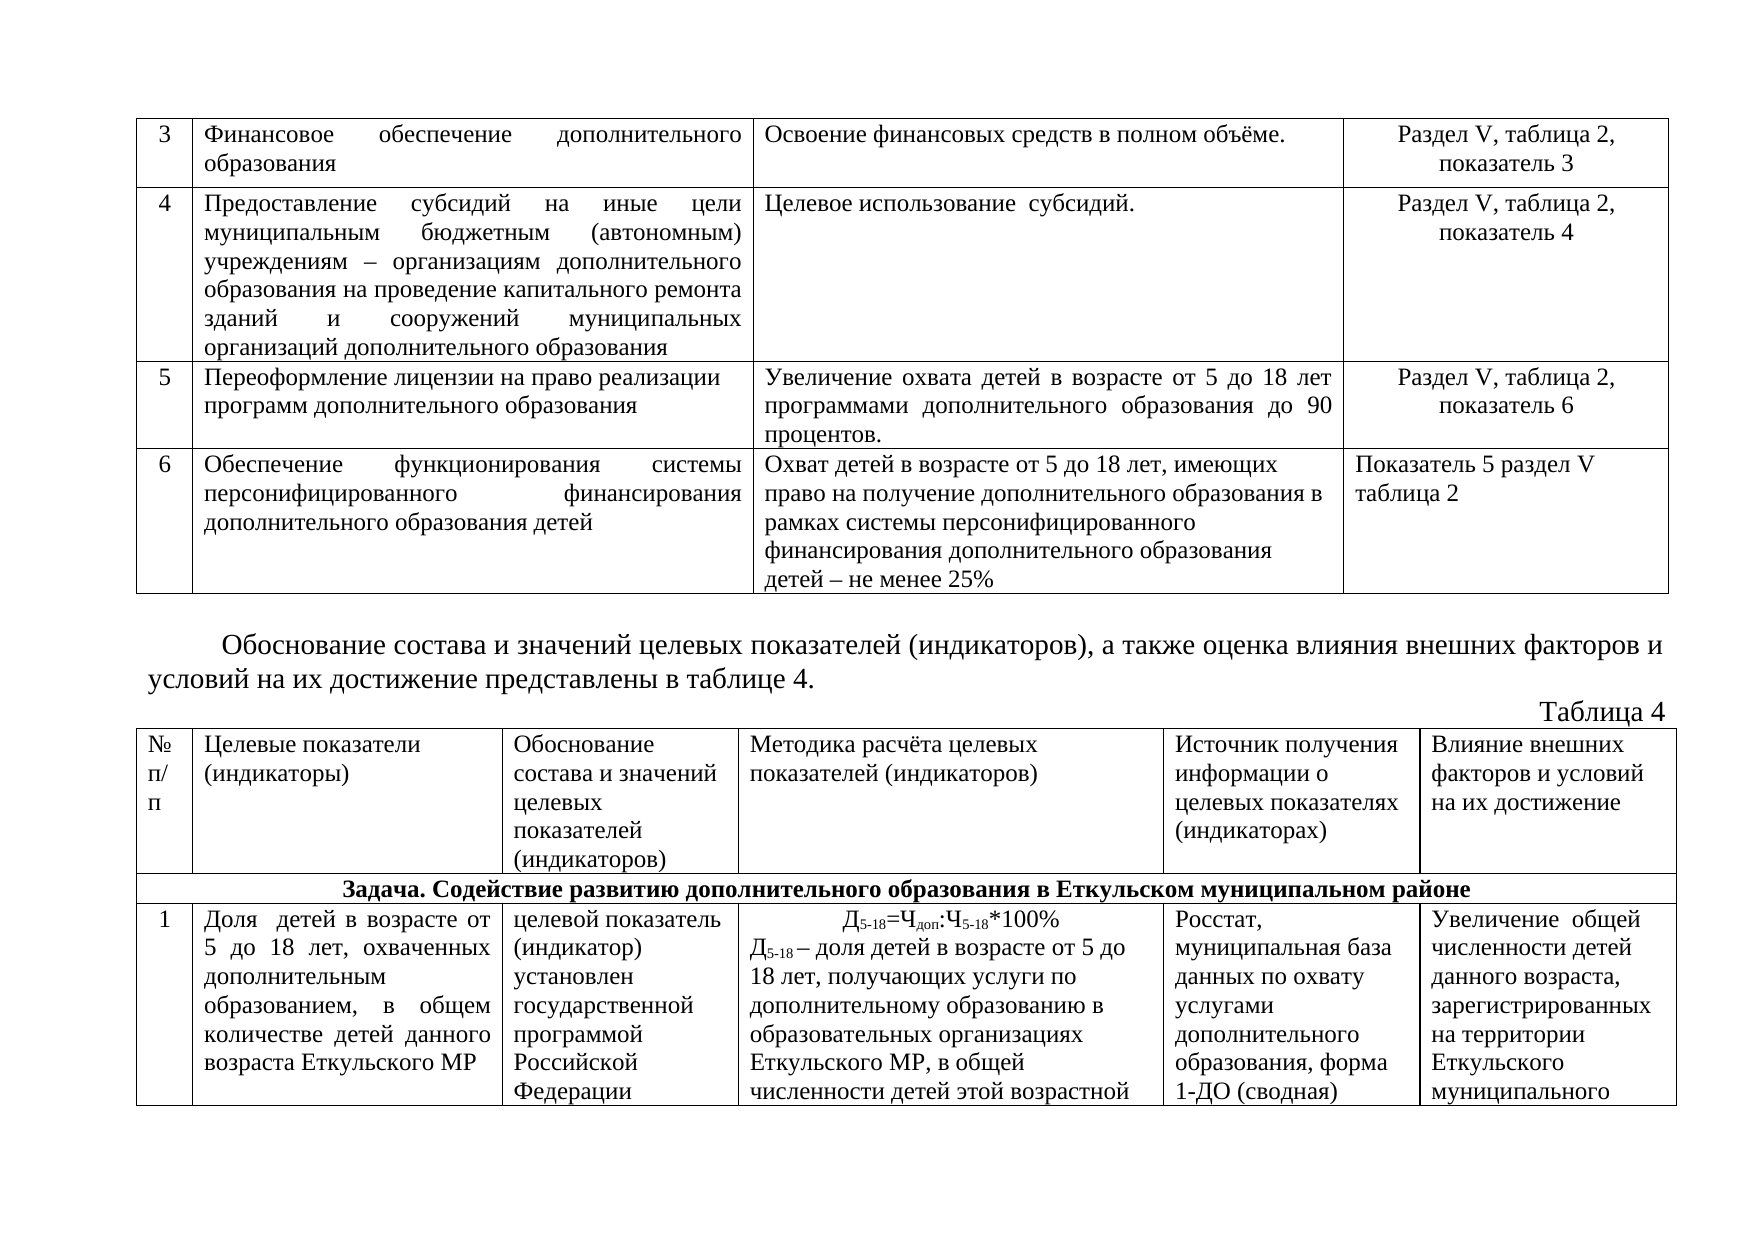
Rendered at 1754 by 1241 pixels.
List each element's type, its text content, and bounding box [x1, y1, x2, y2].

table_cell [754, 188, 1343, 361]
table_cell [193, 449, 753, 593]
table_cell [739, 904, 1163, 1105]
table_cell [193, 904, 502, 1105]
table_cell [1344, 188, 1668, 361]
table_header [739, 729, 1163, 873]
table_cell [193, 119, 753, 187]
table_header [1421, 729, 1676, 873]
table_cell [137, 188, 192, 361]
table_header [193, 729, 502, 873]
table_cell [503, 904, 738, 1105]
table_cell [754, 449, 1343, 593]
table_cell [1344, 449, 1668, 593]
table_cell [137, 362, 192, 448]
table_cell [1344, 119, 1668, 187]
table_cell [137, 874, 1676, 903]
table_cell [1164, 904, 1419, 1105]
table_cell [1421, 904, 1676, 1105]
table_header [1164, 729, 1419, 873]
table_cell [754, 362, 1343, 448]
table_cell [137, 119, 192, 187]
text Обоснование состава и значений целевых показателей (индикаторов), а также оценка влияния внешних факторов и условий на их достижение представлены в таблице 4. [148, 627, 1665, 694]
text Таблица 4 [148, 694, 1665, 728]
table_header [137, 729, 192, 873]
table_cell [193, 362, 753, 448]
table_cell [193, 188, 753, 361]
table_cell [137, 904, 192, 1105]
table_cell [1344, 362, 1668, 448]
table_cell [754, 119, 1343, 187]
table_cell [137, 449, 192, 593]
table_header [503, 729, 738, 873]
